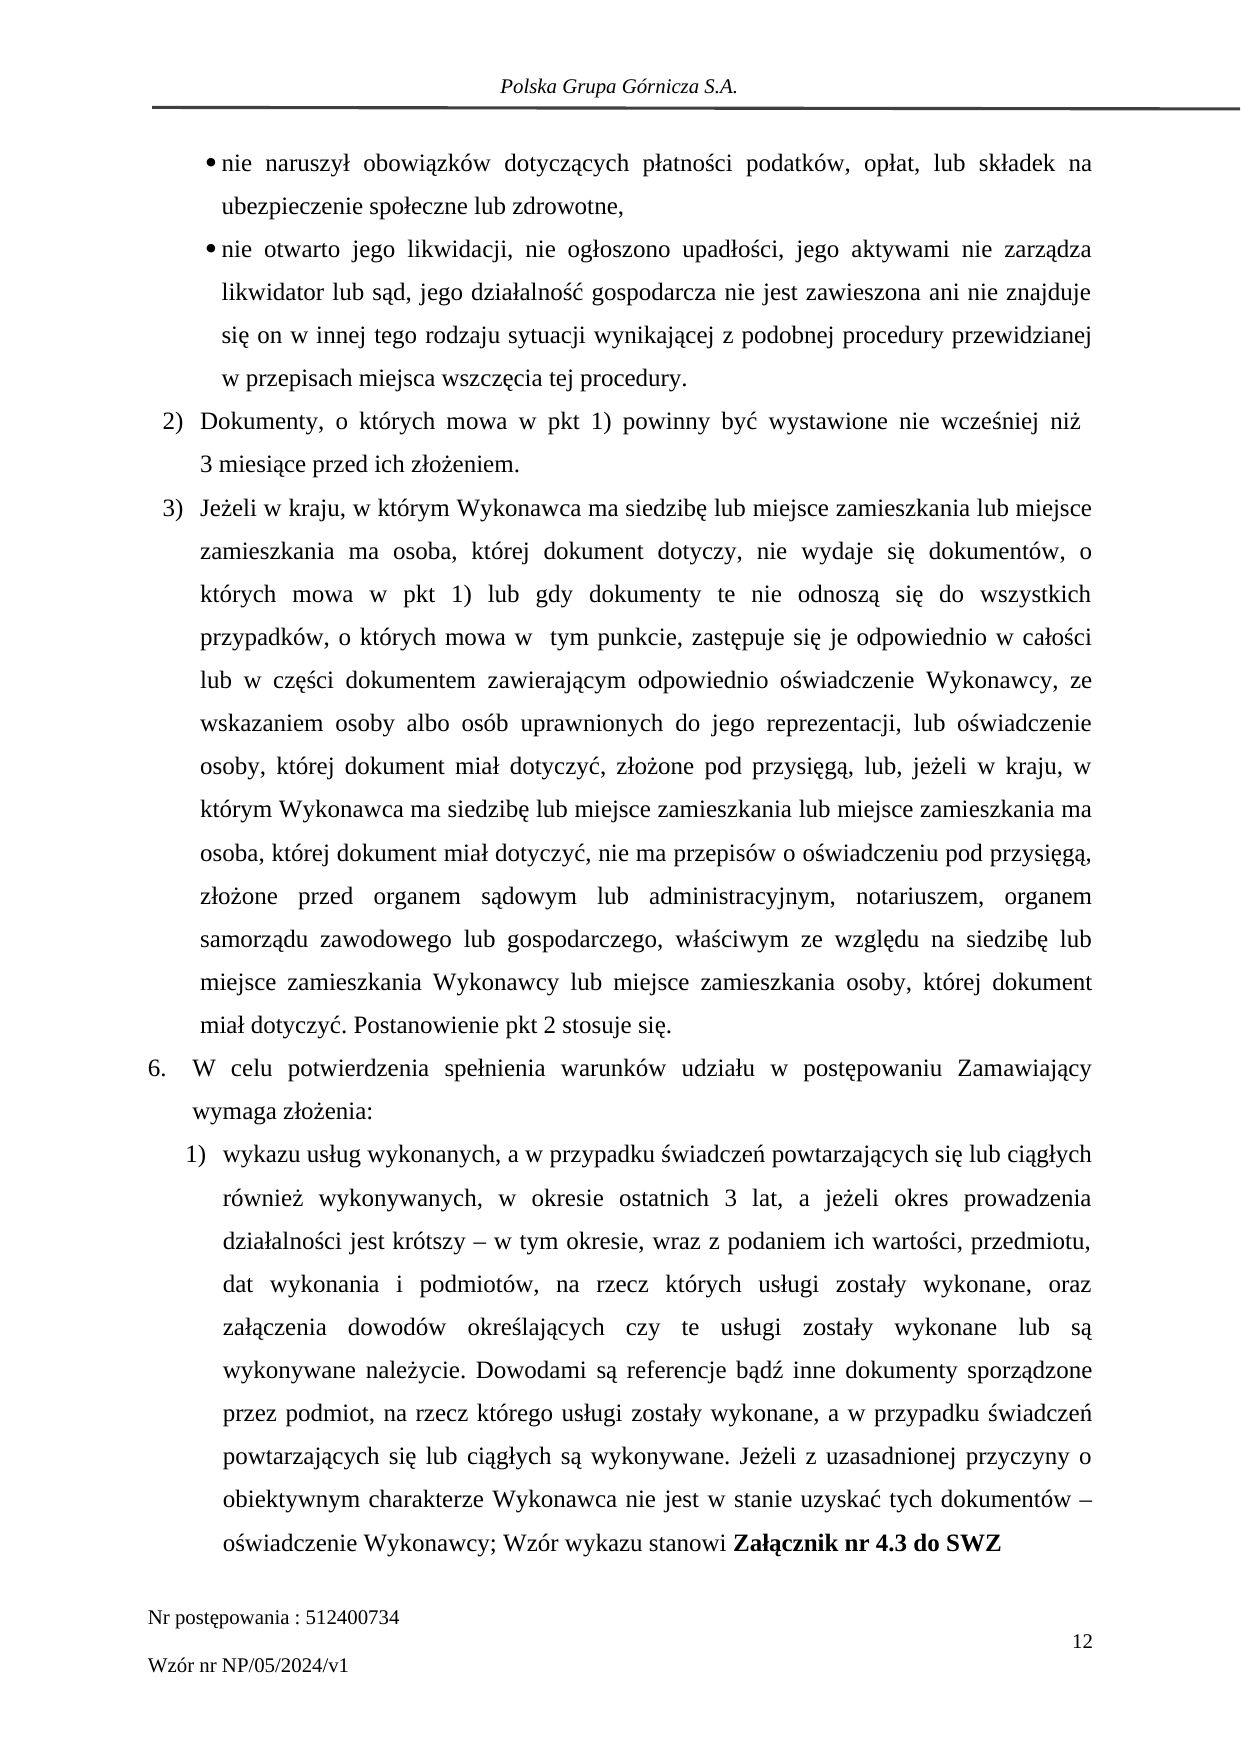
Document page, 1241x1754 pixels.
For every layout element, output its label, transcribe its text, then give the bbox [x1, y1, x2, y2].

list nie otwarto jego likwidacji, nie ogłoszono upadłości, jego aktywami nie zarządza likwidator lub sąd, jego działalność gospodarcza nie jest zawieszona ani nie znajduje się on w innej tego rodzaju sytuacji wynikającej z podobnej procedury przewidzianej w przepisach miejsca wszczęcia tej procedury. [207, 234, 1093, 392]
list W celu potwierdzenia spełnienia warunków udziału w postępowaniu Zamawiający wymaga złożenia: [148, 1053, 1093, 1125]
list Dokumenty, o których mowa w pkt 1) powinny być wystawione nie wcześniej niż 3 miesiące przed ich złożeniem. [162, 406, 1093, 478]
list Jeżeli w kraju, w którym Wykonawca ma siedzibę lub miejsce zamieszkania lub miejsce zamieszkania ma osoba, której dokument dotyczy, nie wydaje się dokumentów, o których mowa w pkt 1) lub gdy dokumenty te nie odnoszą się do wszystkich przypadków, o których mowa w tym punkcie, zastępuje się je odpowiednio w całości lub w części dokumentem zawierającym odpowiednio oświadczenie Wykonawcy, ze wskazaniem osoby albo osób uprawnionych do jego reprezentacji, lub oświadczenie osoby, której dokument miał dotyczyć, złożone pod przysięgą, lub, jeżeli w kraju, w którym Wykonawca ma siedzibę lub miejsce zamieszkania lub miejsce zamieszkania ma osoba, której dokument miał dotyczyć, nie ma przepisów o oświadczeniu pod przysięgą, złożone przed organem sądowym lub administracyjnym, notariuszem, organem samorządu zawodowego lub gospodarczego, właściwym ze względu na siedzibę lub miejsce zamieszkania Wykonawcy lub miejsce zamieszkania osoby, której dokument miał dotyczyć. Postanowienie pkt 2 stosuje się. [162, 493, 1093, 1039]
list wykazu usług wykonanych, a w przypadku świadczeń powtarzających się lub ciągłych również wykonywanych, w okresie ostatnich 3 lat, a jeżeli okres prowadzenia działalności jest krótszy – w tym okresie, wraz z podaniem ich wartości, przedmiotu, dat wykonania i podmiotów, na rzecz których usługi zostały wykonane, oraz załączenia dowodów określających czy te usługi zostały wykonane lub są wykonywane należycie. Dowodami są referencje bądź inne dokumenty sporządzone przez podmiot, na rzecz którego usługi zostały wykonane, a w przypadku świadczeń powtarzających się lub ciągłych są wykonywane. Jeżeli z uzasadnionej przyczyny o obiektywnym charakterze Wykonawca nie jest w stanie uzyskać tych dokumentów – oświadczenie Wykonawcy; Wzór wykazu stanowi Załącznik nr 4.3 do SWZ [185, 1139, 1093, 1556]
list nie naruszył obowiązków dotyczących płatności podatków, opłat, lub składek na ubezpieczenie społeczne lub zdrowotne, [207, 148, 1093, 219]
